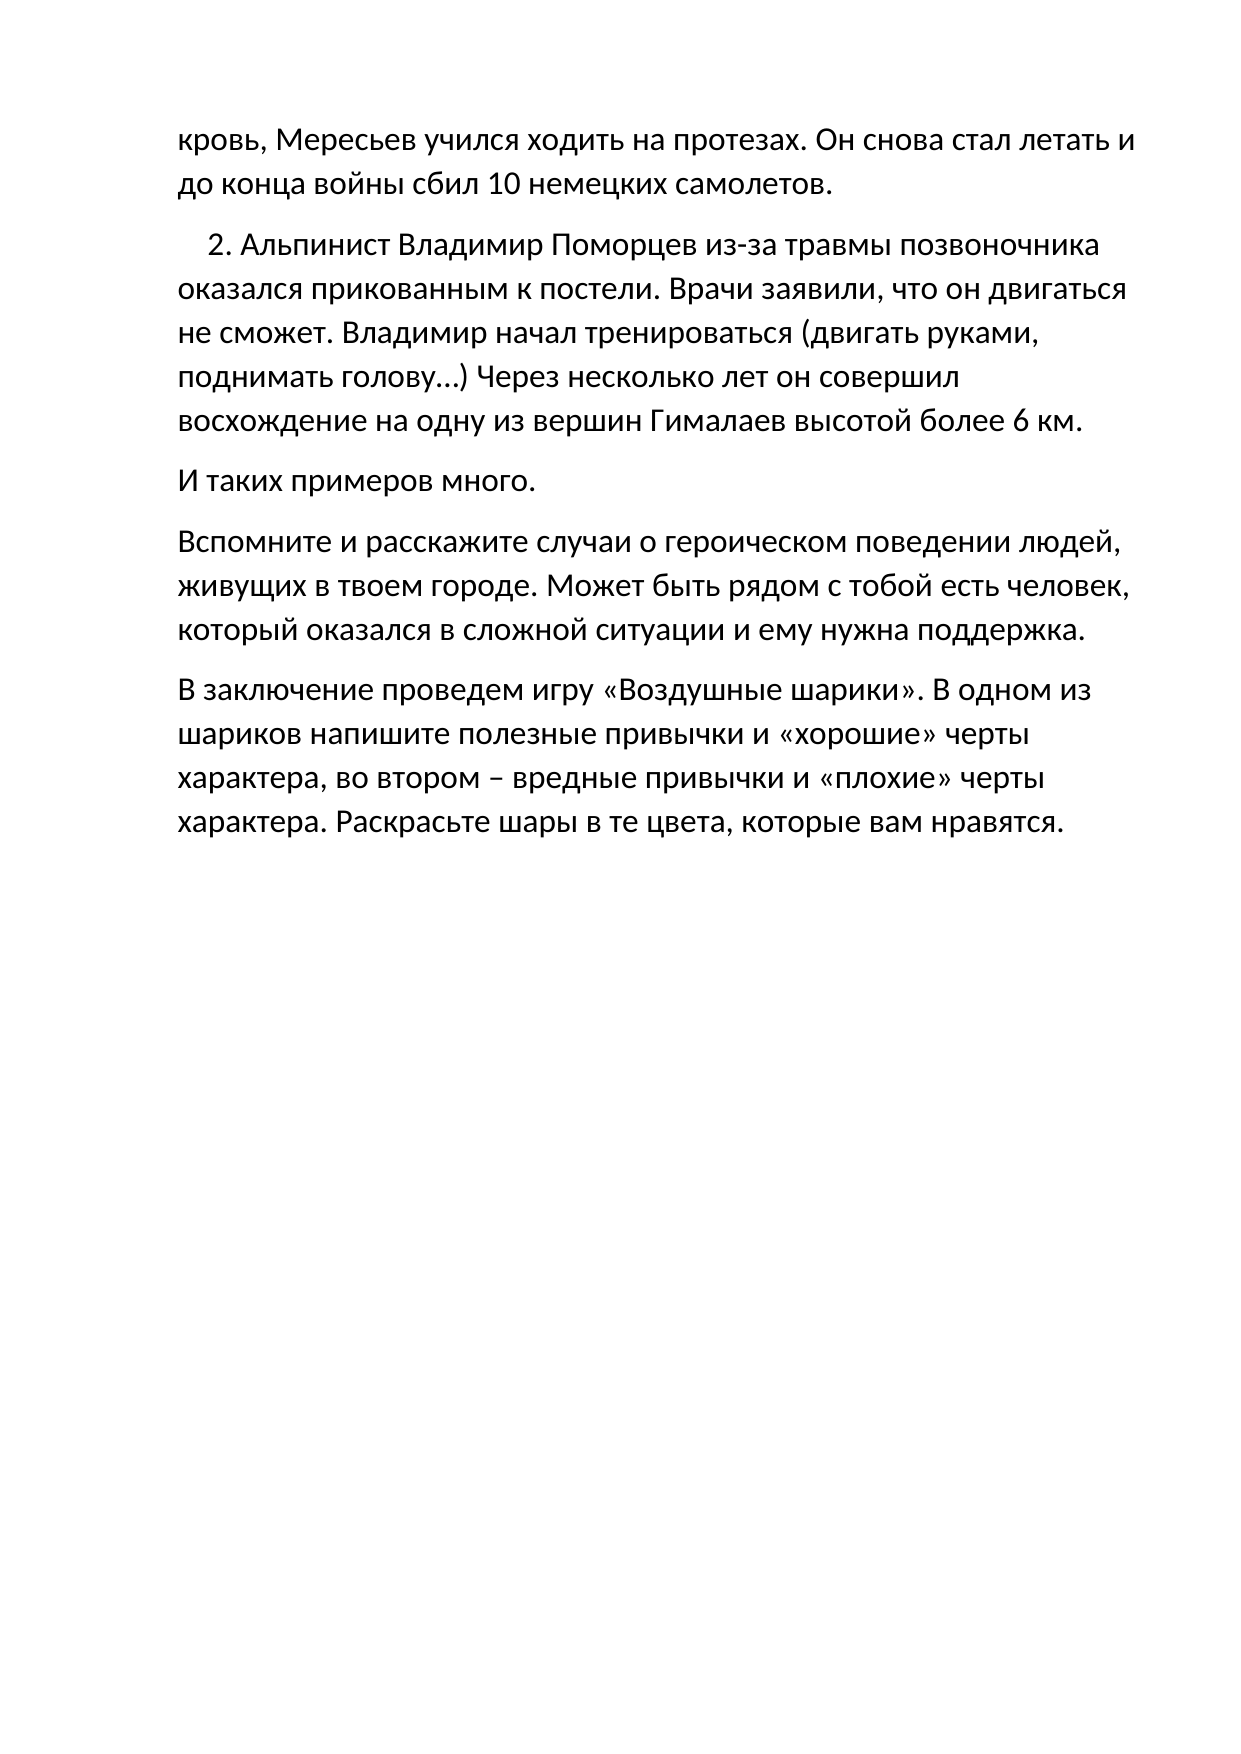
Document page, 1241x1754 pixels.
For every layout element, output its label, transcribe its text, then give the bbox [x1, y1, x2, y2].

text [177, 118, 1152, 203]
text Вспомните и расскажите случаи о героическом поведении людей, живущих в твоем городе. Может быть рядом с тобой есть человек, который оказался в сложной ситуации и ему нужна поддержка. [177, 520, 1152, 648]
text В заключение проведем игру «Воздушные шарики». В одном из шариков напишите полезные привычки и «хорошие» черты характера, во втором – вредные привычки и «плохие» черты характера. Раскрасьте шары в те цвета, которые вам нравятся. [177, 668, 1152, 841]
text И таких примеров много. [177, 459, 1152, 500]
text 2. Альпинист Владимир Поморцев из-за травмы позвоночника оказался прикованным к постели. Врачи заявили, что он двигаться не сможет. Владимир начал тренироваться (двигать руками, поднимать голову…) Через несколько лет он совершил восхождение на одну из вершин Гималаев высотой более 6 км. [177, 223, 1152, 439]
